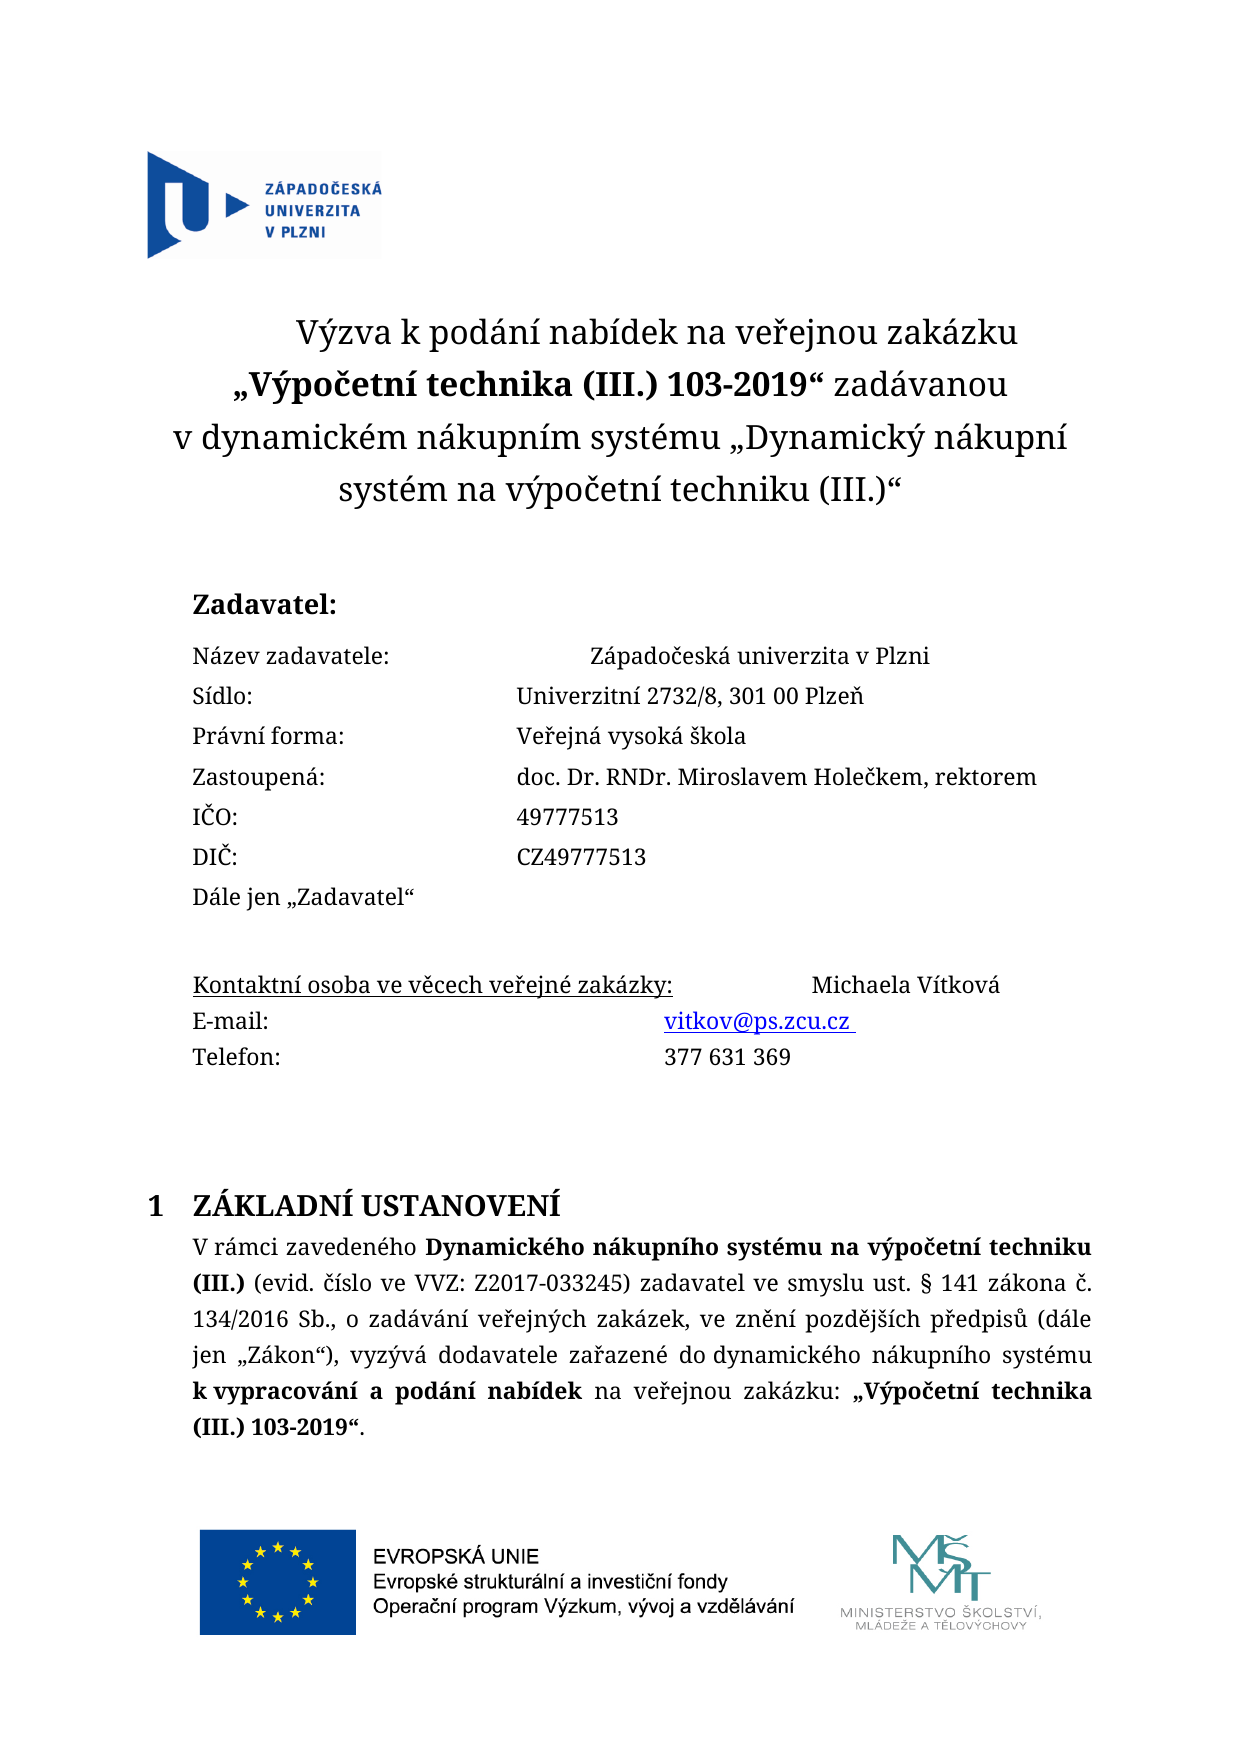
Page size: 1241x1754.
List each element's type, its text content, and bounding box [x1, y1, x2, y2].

text E-mail: vitkov@ps.zcu.cz [148, 1005, 1093, 1036]
text Kontaktní osoba ve věcech veřejné zakázky: Michaela Vítková [148, 969, 1093, 1001]
text Telefon: 377 631 369 [148, 1041, 1093, 1072]
text V rámci zavedeného Dynamického nákupního systému na výpočetní techniku (III.) (evid. číslo ve VVZ: Z2017-033245) zadavatel ve smyslu ust. § 141 zákona č. 134/2016 Sb., o zadávání veřejných zakázek, ve znění pozdějších předpisů (dále jen „Zákon“), vyzývá dodavatele zařazené do dynamického nákupního systému k vypracování a podání nabídek na veřejnou zakázku: „Výpočetní technika (III.) 103-2019“. [192, 1231, 1093, 1442]
text Sídlo: Univerzitní 2732/8, 301 00 Plzeň [148, 680, 1093, 711]
picture [147, 151, 382, 259]
text Zastoupená: doc. Dr. RNDr. Miroslavem Holečkem, rektorem [192, 760, 1093, 792]
text Dále jen „Zadavatel“ [148, 881, 1093, 912]
text Právní forma: Veřejná vysoká škola [148, 720, 1093, 752]
text DIČ: CZ49777513 [148, 841, 1093, 872]
text Zadavatel: [192, 585, 1093, 622]
subtitle 1 ZÁKLADNÍ USTANOVENÍ [148, 1185, 1093, 1225]
text IČO: 49777513 [148, 801, 1093, 832]
picture [147, 1477, 1093, 1687]
text Název zadavatele: Západočeská univerzita v Plzni [148, 640, 1093, 671]
text Výzva k podání nabídek na veřejnou zakázku „Výpočetní technika (III.) 103-2019“ zadávanou v dynamickém nákupním systému „Dynamický nákupní systém na výpočetní techniku (III.)“ [148, 309, 1093, 511]
